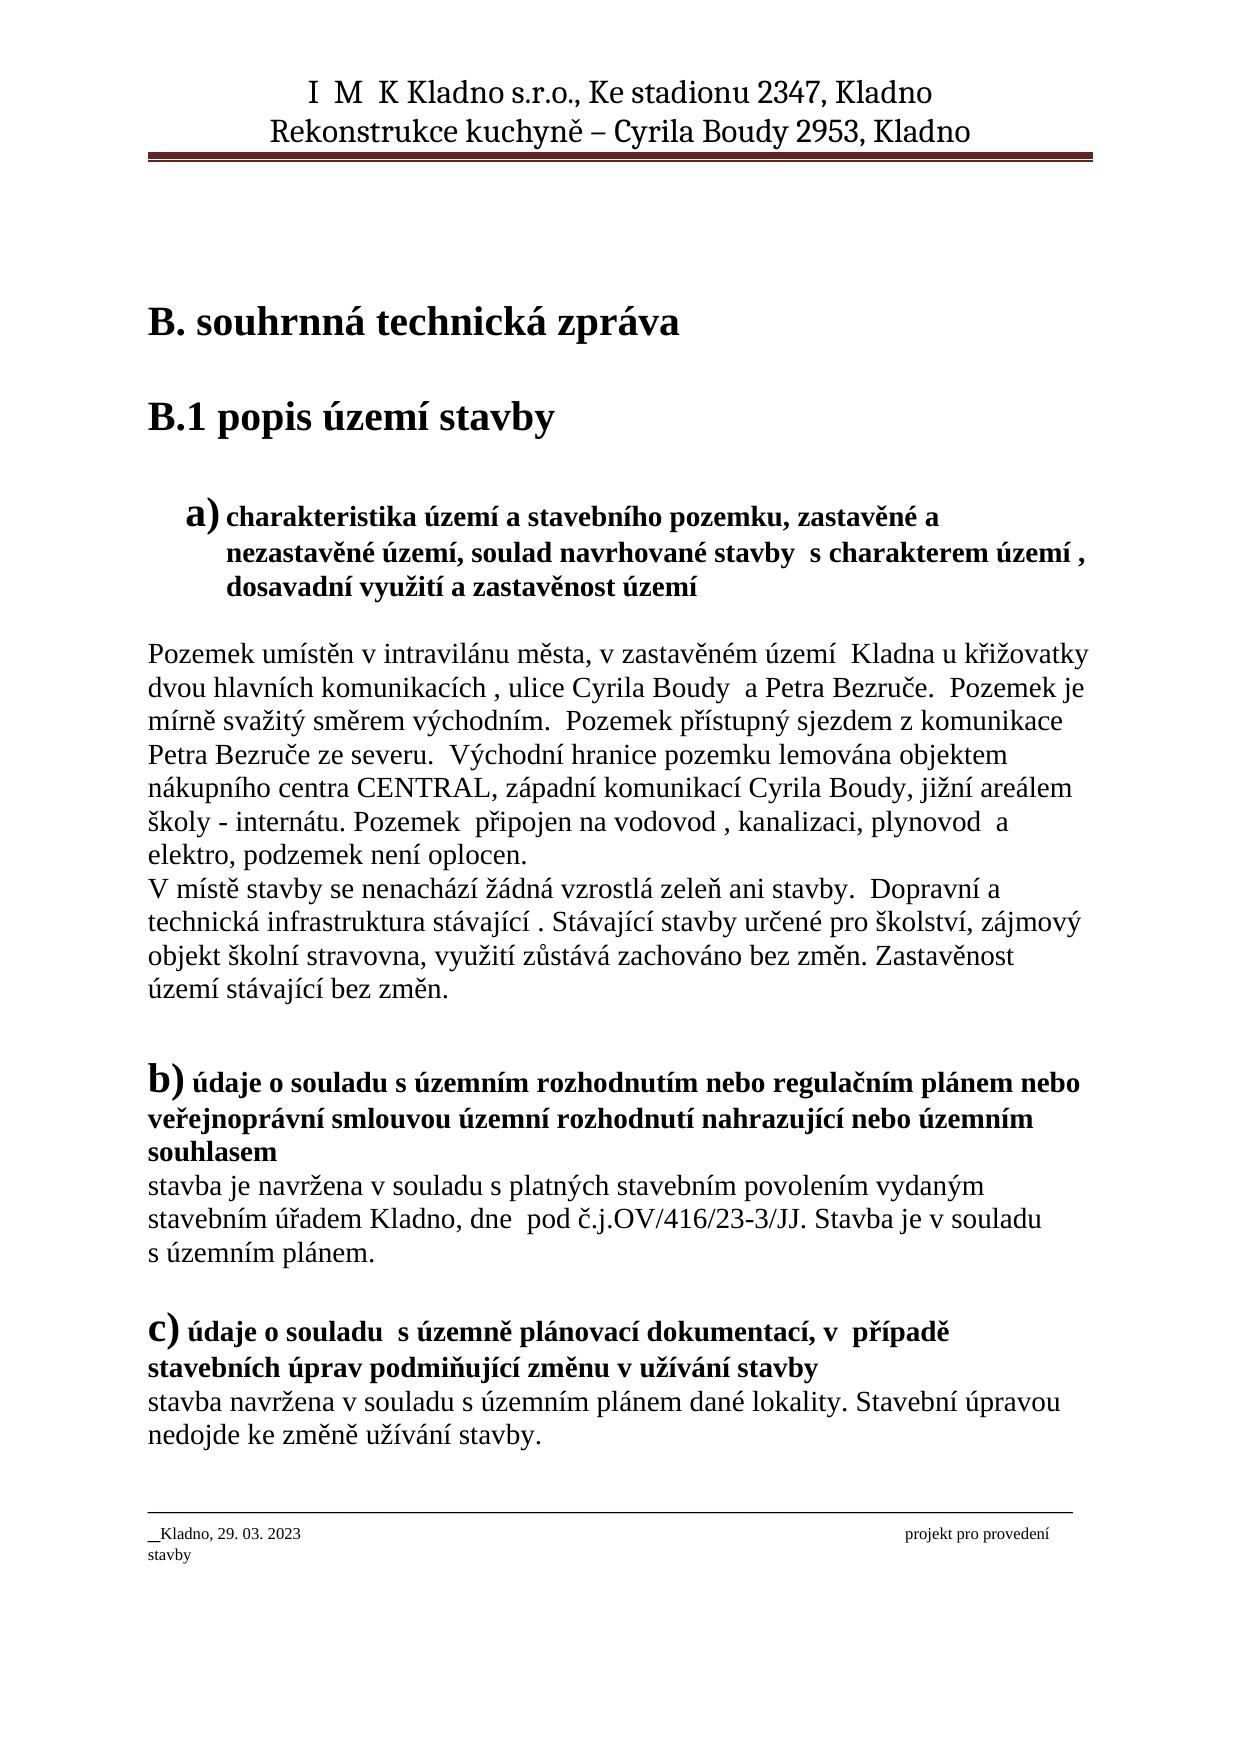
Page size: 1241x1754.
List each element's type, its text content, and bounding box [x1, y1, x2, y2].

text stavba navržena v souladu s územním plánem dané lokality. Stavební úpravou nedojde ke změně užívání stavby. [148, 1384, 1093, 1451]
text Pozemek umístěn v intravilánu města, v zastavěném území Kladna u křižovatky dvou hlavních komunikacích , ulice Cyrila Boudy a Petra Bezruče. Pozemek je mírně svažitý směrem východním. Pozemek přístupný sjezdem z komunikace Petra Bezruče ze severu. Východní hranice pozemku lemována objektem nákupního centra CENTRAL, západní komunikací Cyrila Boudy, jižní areálem školy - internátu. Pozemek připojen na vodovod , kanalizaci, plynovod a elektro, podzemek není oplocen. [148, 636, 1093, 871]
text b) údaje o souladu s územním rozhodnutím nebo regulačním plánem nebo veřejnoprávní smlouvou územní rozhodnutí nahrazující nebo územním souhlasem [148, 1053, 1093, 1168]
text V místě stavby se nenachází žádná vzrostlá zeleň ani stavby. Dopravní a technická infrastruktura stávající . Stávající stavby určené pro školství, zájmový objekt školní stravovna, využití zůstává zachováno bez změn. Zastavěnost území stávající bez změn. [148, 871, 1093, 1005]
text c) údaje o souladu s územně plánovací dokumentací, v případě stavebních úprav podmiňující změnu v užívání stavby [148, 1302, 1093, 1384]
text stavba je navržena v souladu s platných stavebním povolením vydaným stavebním úřadem Kladno, dne pod č.j.OV/416/23-3/JJ. Stavba je v souladu s územním plánem. [148, 1168, 1093, 1269]
list charakteristika území a stavebního pozemku, zastavěné a nezastavěné území, soulad navrhované stavby s charakterem území , dosavadní využití a zastavěnost území [185, 488, 1093, 603]
text B.1 popis území stavby [148, 392, 1093, 440]
text B. souhrnná technická zpráva [148, 296, 1093, 344]
